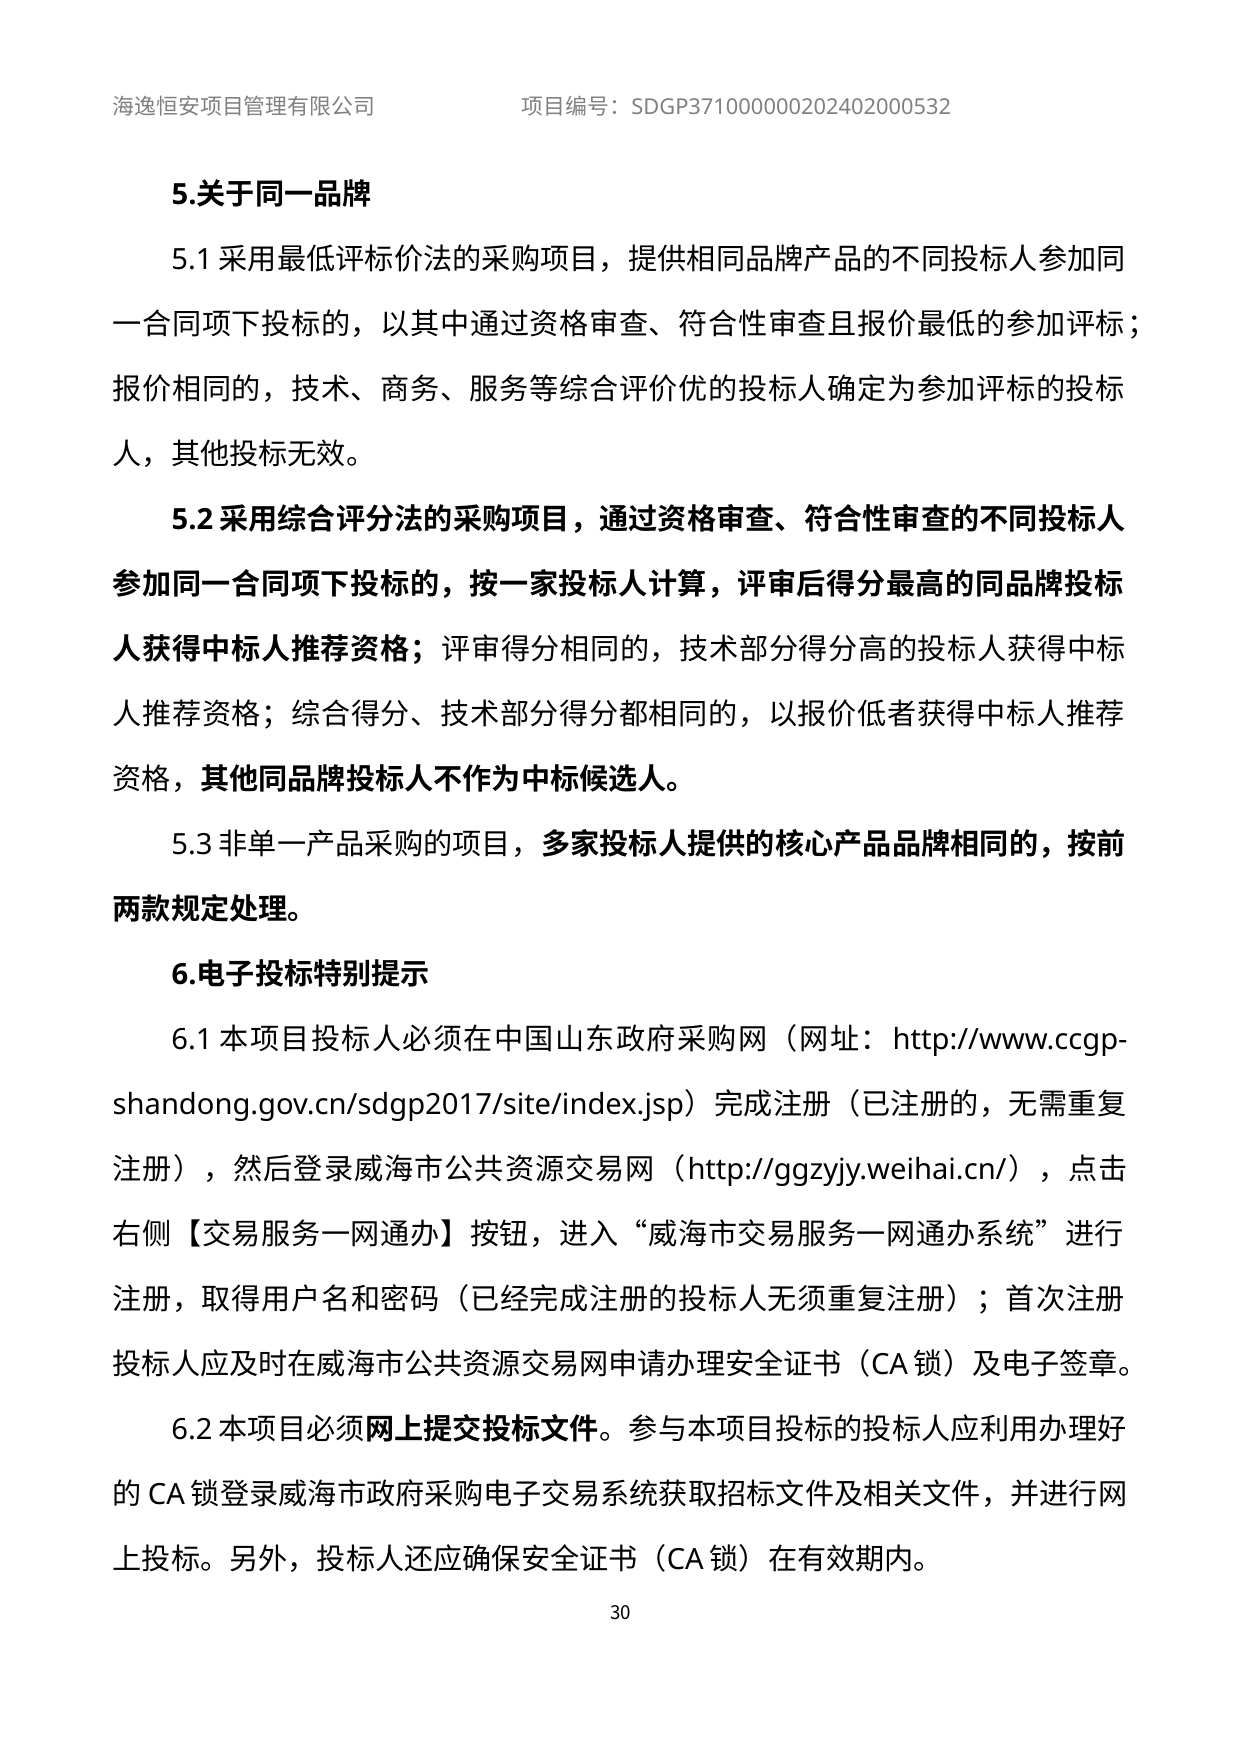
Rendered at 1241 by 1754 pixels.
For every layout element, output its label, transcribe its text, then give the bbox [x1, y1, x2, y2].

text 5.1采用最低评标价法的采购项目，提供相同品牌产品的不同投标人参加同一合同项下投标的，以其中通过资格审查、符合性审查且报价最低的参加评标；报价相同的，技术、商务、服务等综合评价优的投标人确定为参加评标的投标人，其他投标无效。 [112, 224, 1128, 484]
text 6.1本项目投标人必须在中国山东政府采购网（网址：http://www.ccgp-shandong.gov.cn/sdgp2017/site/index.jsp）完成注册（已注册的，无需重复注册），然后登录威海市公共资源交易网（http://ggzyjy.weihai.cn/），点击右侧【交易服务一网通办】按钮，进入“威海市交易服务一网通办系统”进行注册，取得用户名和密码（已经完成注册的投标人无须重复注册）；首次注册投标人应及时在威海市公共资源交易网申请办理安全证书（CA锁）及电子签章。 [112, 1004, 1128, 1394]
text 5.2采用综合评分法的采购项目，通过资格审查、符合性审查的不同投标人参加同一合同项下投标的，按一家投标人计算，评审后得分最高的同品牌投标人获得中标人推荐资格；评审得分相同的，技术部分得分高的投标人获得中标人推荐资格；综合得分、技术部分得分都相同的，以报价低者获得中标人推荐资格，其他同品牌投标人不作为中标候选人。 [112, 484, 1128, 809]
text 6.2本项目必须网上提交投标文件。参与本项目投标的投标人应利用办理好的CA锁登录威海市政府采购电子交易系统获取招标文件及相关文件，并进行网上投标。另外，投标人还应确保安全证书（CA锁）在有效期内。 [112, 1394, 1128, 1589]
text 6.电子投标特别提示 [112, 939, 1128, 1004]
text 5.3非单一产品采购的项目，多家投标人提供的核心产品品牌相同的，按前两款规定处理。 [112, 809, 1128, 939]
text 5.关于同一品牌 [112, 159, 1128, 224]
